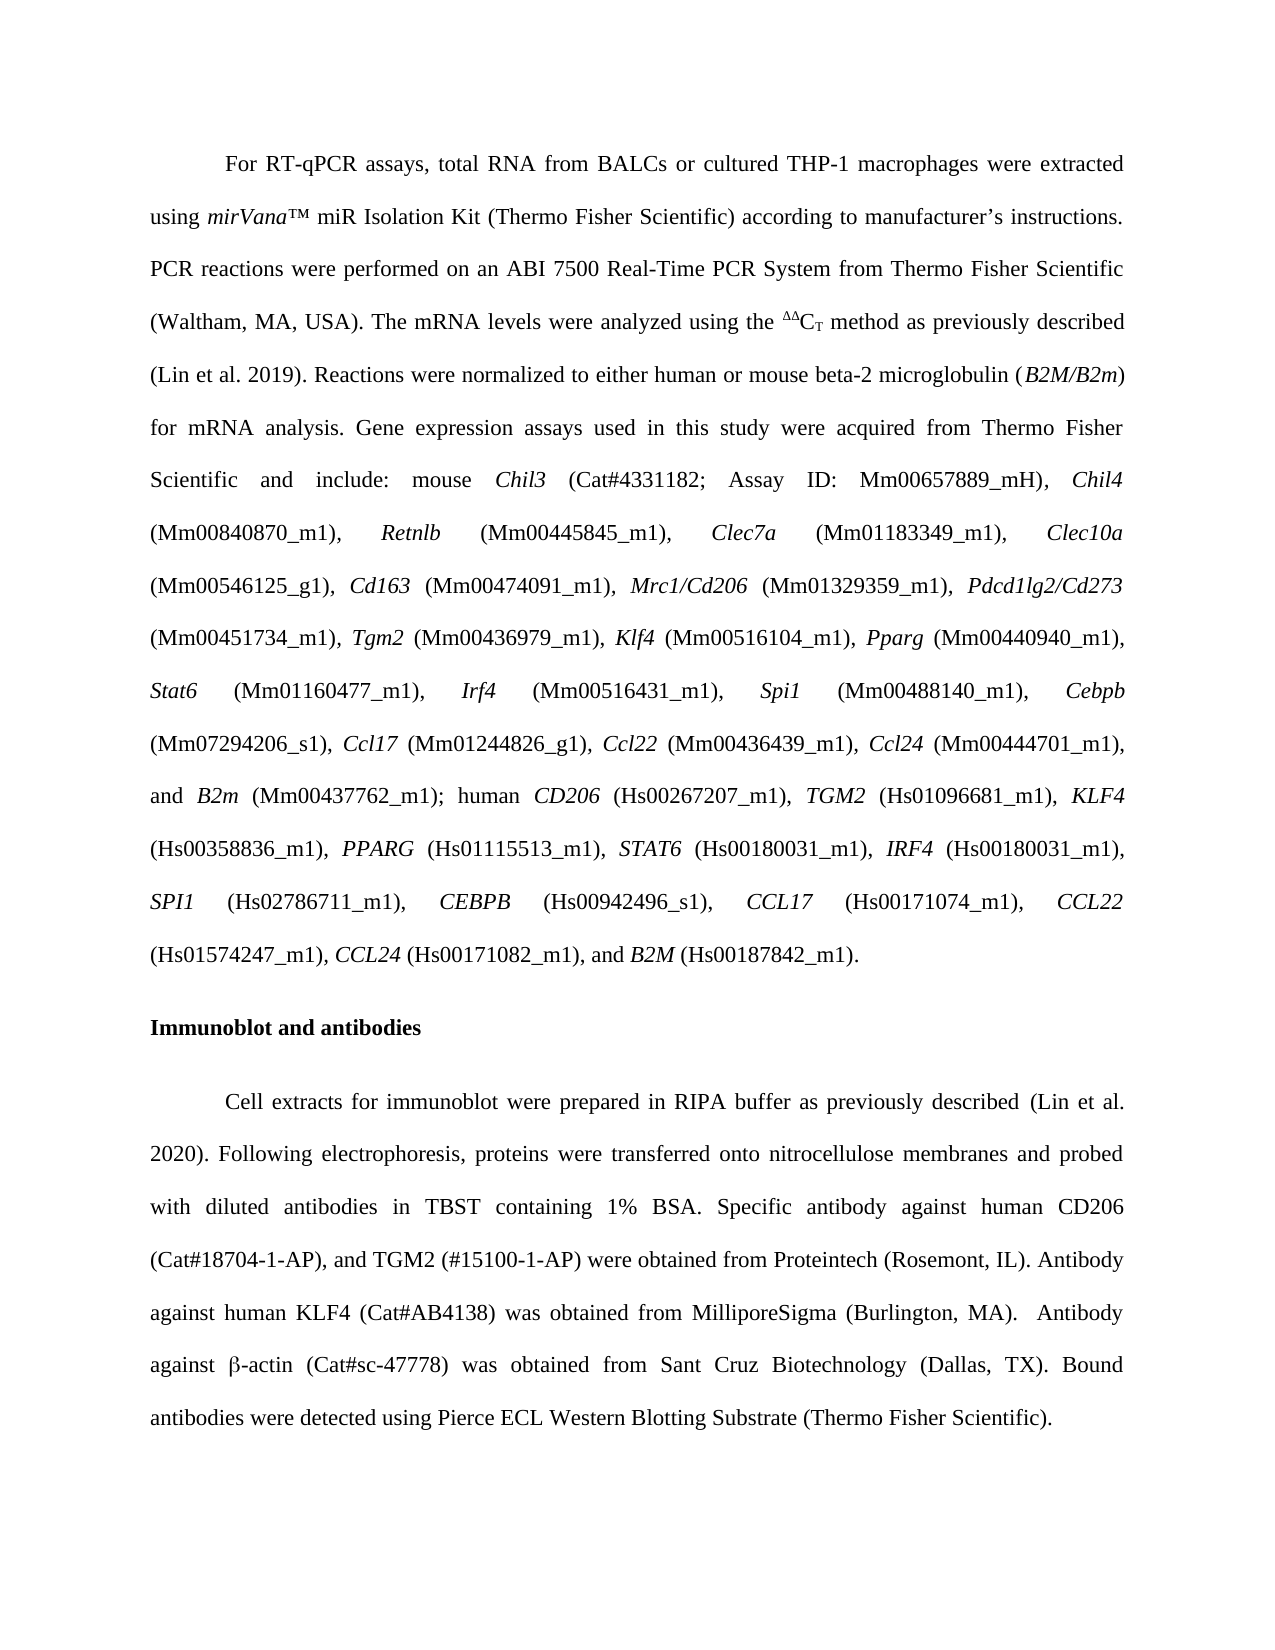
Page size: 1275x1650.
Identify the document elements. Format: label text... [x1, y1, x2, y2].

text For RT-qPCR assays, total RNA from BALCs or cultured THP-1 macrophages were extracted using mirVana™ miR Isolation Kit (Thermo Fisher Scientific) according to manufacturer’s instructions. PCR reactions were performed on an ABI 7500 Real-Time PCR System from Thermo Fisher Scientific (Waltham, MA, USA). The mRNA levels were analyzed using the ΔΔCT method as previously described (Lin et al. 2019). Reactions were normalized to either human or mouse beta-2 microglobulin (B2M/B2m) for mRNA analysis. Gene expression assays used in this study were acquired from Thermo Fisher Scientific and include: mouse Chil3 (Cat#4331182; Assay ID: Mm00657889_mH), Chil4 (Mm00840870_m1), Retnlb (Mm00445845_m1), Clec7a (Mm01183349_m1), Clec10a (Mm00546125_g1), Cd163 (Mm00474091_m1), Mrc1/Cd206 (Mm01329359_m1), Pdcd1lg2/Cd273 (Mm00451734_m1), Tgm2 (Mm00436979_m1), Klf4 (Mm00516104_m1), Pparg (Mm00440940_m1), Stat6 (Mm01160477_m1), Irf4 (Mm00516431_m1), Spi1 (Mm00488140_m1), Cebpb (Mm07294206_s1), Ccl17 (Mm01244826_g1), Ccl22 (Mm00436439_m1), Ccl24 (Mm00444701_m1), and B2m (Mm00437762_m1); human CD206 (Hs00267207_m1), TGM2 (Hs01096681_m1), KLF4 (Hs00358836_m1), PPARG (Hs01115513_m1), STAT6 (Hs00180031_m1), IRF4 (Hs00180031_m1), SPI1 (Hs02786711_m1), CEBPB (Hs00942496_s1), CCL17 (Hs00171074_m1), CCL22 (Hs01574247_m1), CCL24 (Hs00171082_m1), and B2M (Hs00187842_m1). [150, 150, 1125, 967]
text Immunoblot and antibodies [150, 1014, 1125, 1041]
text Cell extracts for immunoblot were prepared in RIPA buffer as previously described (Lin et al. 2020). Following electrophoresis, proteins were transferred onto nitrocellulose membranes and probed with diluted antibodies in TBST containing 1% BSA. Specific antibody against human CD206 (Cat#18704-1-AP), and TGM2 (#15100-1-AP) were obtained from Proteintech (Rosemont, IL). Antibody against human KLF4 (Cat#AB4138) was obtained from MilliporeSigma (Burlington, MA). Antibody against b-actin (Cat#sc-47778) was obtained from Sant Cruz Biotechnology (Dallas, TX). Bound antibodies were detected using Pierce ECL Western Blotting Substrate (Thermo Fisher Scientific). [150, 1088, 1125, 1430]
